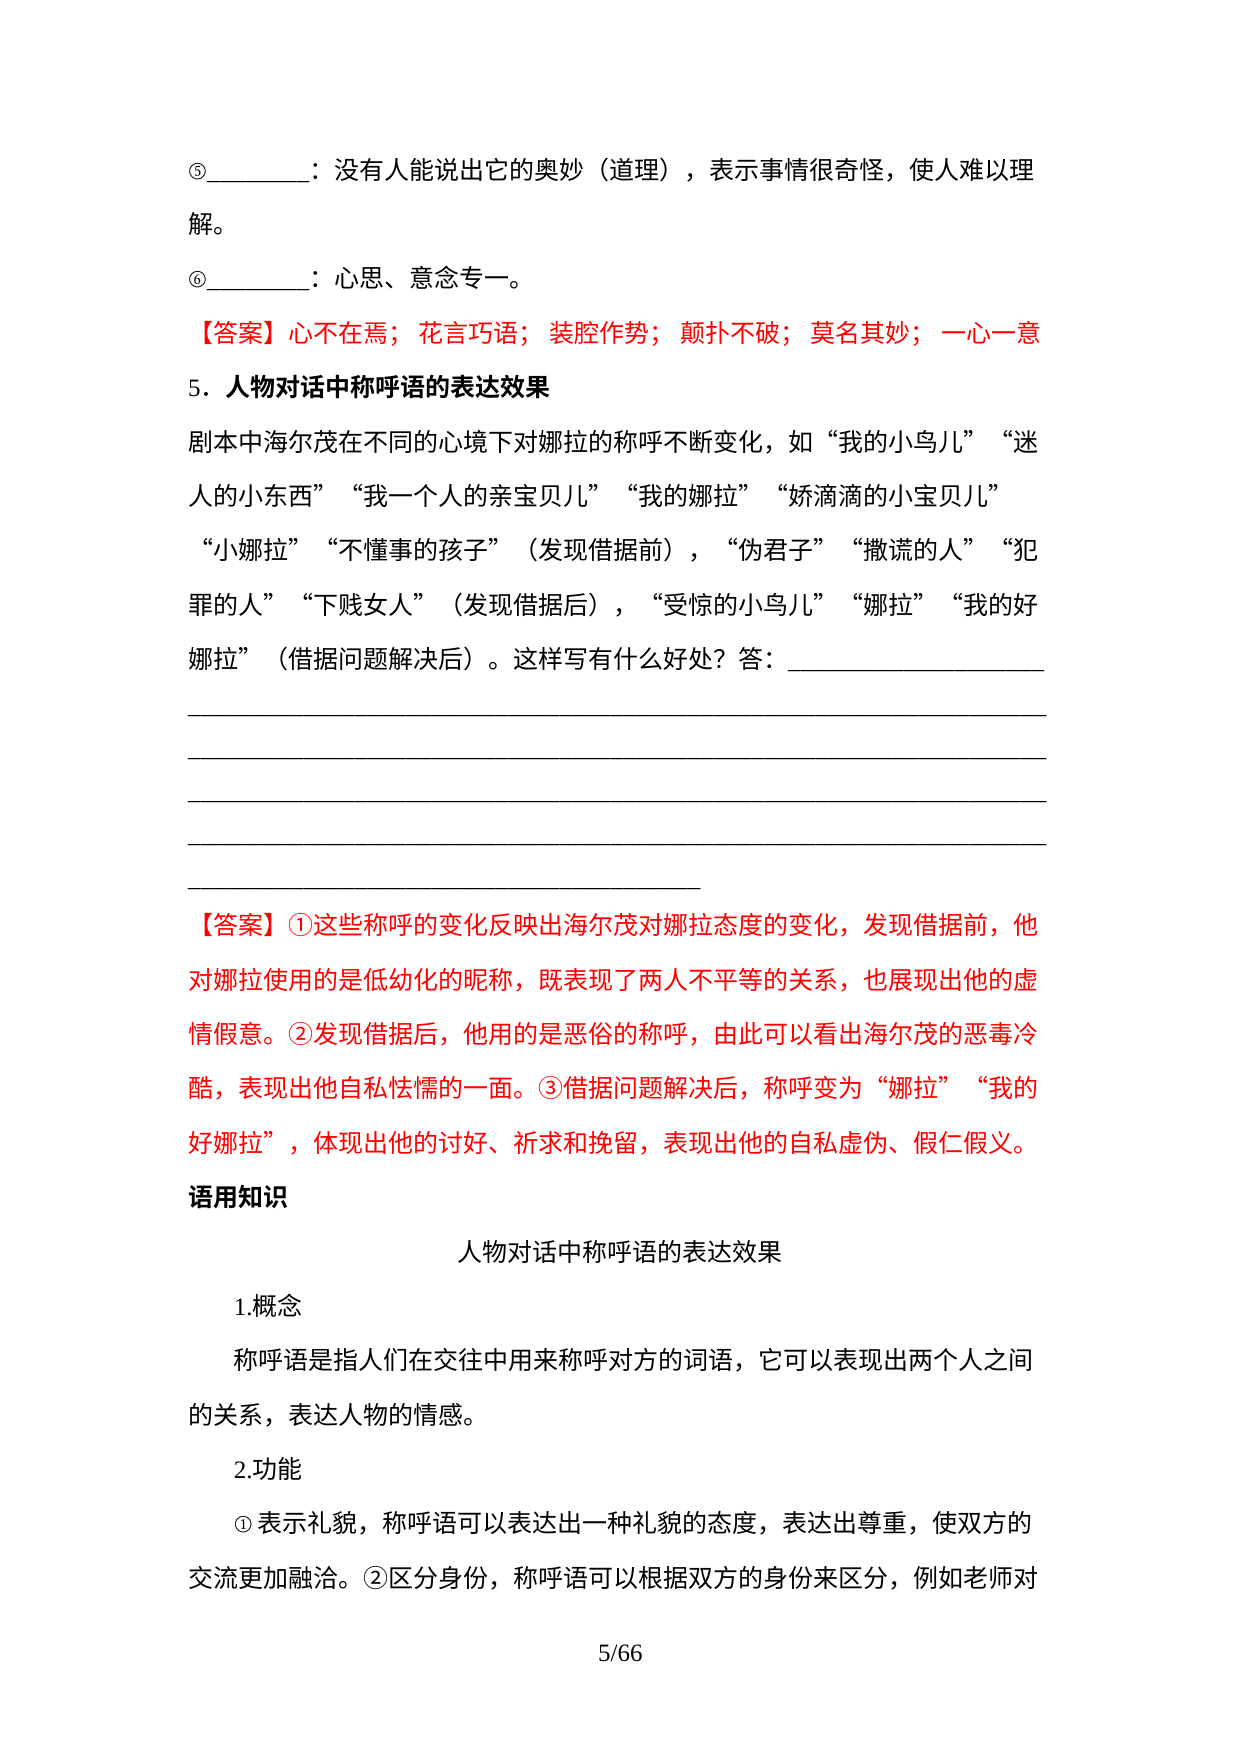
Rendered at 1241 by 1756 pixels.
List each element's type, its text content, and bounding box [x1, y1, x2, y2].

text 【答案】①这些称呼的变化反映出海尔茂对娜拉态度的变化，发现借据前，他对娜拉使用的是低幼化的昵称，既表现了两人不平等的关系，也展现出他的虚情假意。②发现借据后，他用的是恶俗的称呼，由此可以看出海尔茂的恶毒冷酷，表现出他自私怯懦的一面。③借据问题解决后，称呼变为“娜拉”“我的好娜拉”，体现出他的讨好、祈求和挽留，表现出他的自私虚伪、假仁假义。 [188, 906, 1052, 1159]
text ⑤_ _ _ _ _ _ _ _ ：没有人能说出它的奥妙（道理），表示事情很奇怪，使人难以理解。 [188, 150, 1052, 241]
text 剧本中海尔茂在不同的心境下对娜拉的称呼不断变化，如“我的小鸟儿”“迷人的小东西”“我一个人的亲宝贝儿”“我的娜拉”“娇滴滴的小宝贝儿”“小娜拉”“不懂事的孩子”（发现借据前），“伪君子”“撒谎的人”“犯罪的人”“下贱女人”（发现借据后），“受惊的小鸟儿”“娜拉”“我的好娜拉”（借据问题解决后）。这样写有什么好处？答：_ _ _ _ _ _ _ _ _ _ _ _ _ _ _ _ _ _ _ _ _ _ _ _ _ _ _ _ _ _ _ _ _ _ _ _ _ _ _ _ _ _ _ _ _ _ _ _ _ _ _ _ _ _ _ _ _ _ _ _ _ _ _ _ _ _ _ _ _ _ _ _ _ _ _ _ _ _ _ _ _ _ _ _ _ _ _ _ _ _ _ _ _ _ _ _ _ _ _ _ _ _ _ _ _ _ _ _ _ _ _ _ _ _ _ _ _ _ _ _ _ _ _ _ _ _ _ _ _ _ _ _ _ _ _ _ _ _ _ _ _ _ _ _ _ _ _ _ _ _ _ _ _ _ _ _ _ _ _ _ _ _ _ _ _ _ _ _ _ _ _ _ _ _ _ _ _ _ _ _ _ _ _ _ _ _ _ _ _ _ _ _ _ _ _ _ _ _ _ _ _ _ _ _ _ _ _ _ _ _ _ _ _ _ _ _ _ _ _ _ _ _ _ _ _ _ _ _ _ _ _ _ _ _ _ _ _ _ _ _ _ _ _ _ _ _ _ _ _ _ _ _ _ _ _ _ _ _ _ _ _ _ _ _ _ _ _ _ _ _ _ _ _ _ _ _ _ _ _ _ _ _ _ _ _ _ _ _ _ _ _ _ _ _ _ _ _ _ _ _ _ _ _ _ _ _ _ _ _ _ _ _ _ _ _ _ _ _ _ _ _ _ _ _ _ _ _ _ [188, 422, 1052, 891]
text 称呼语是指人们在交往中用来称呼对方的词语，它可以表现出两个人之间的关系，表达人物的情感。 [188, 1341, 1052, 1431]
text 5．人物对话中称呼语的表达效果 [188, 368, 1052, 404]
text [188, 1504, 1052, 1594]
text 2.功能 [188, 1449, 1052, 1486]
text 语用知识 [188, 1178, 1052, 1214]
text 人物对话中称呼语的表达效果 [188, 1232, 1052, 1268]
text 1.概念 [188, 1286, 1052, 1323]
text 【答案】心不在焉； 花言巧语； 装腔作势； 颠扑不破； 莫名其妙； 一心一意 [188, 313, 1052, 349]
text ⑥_ _ _ _ _ _ _ _ ：心思、意念专一。 [188, 259, 1052, 295]
